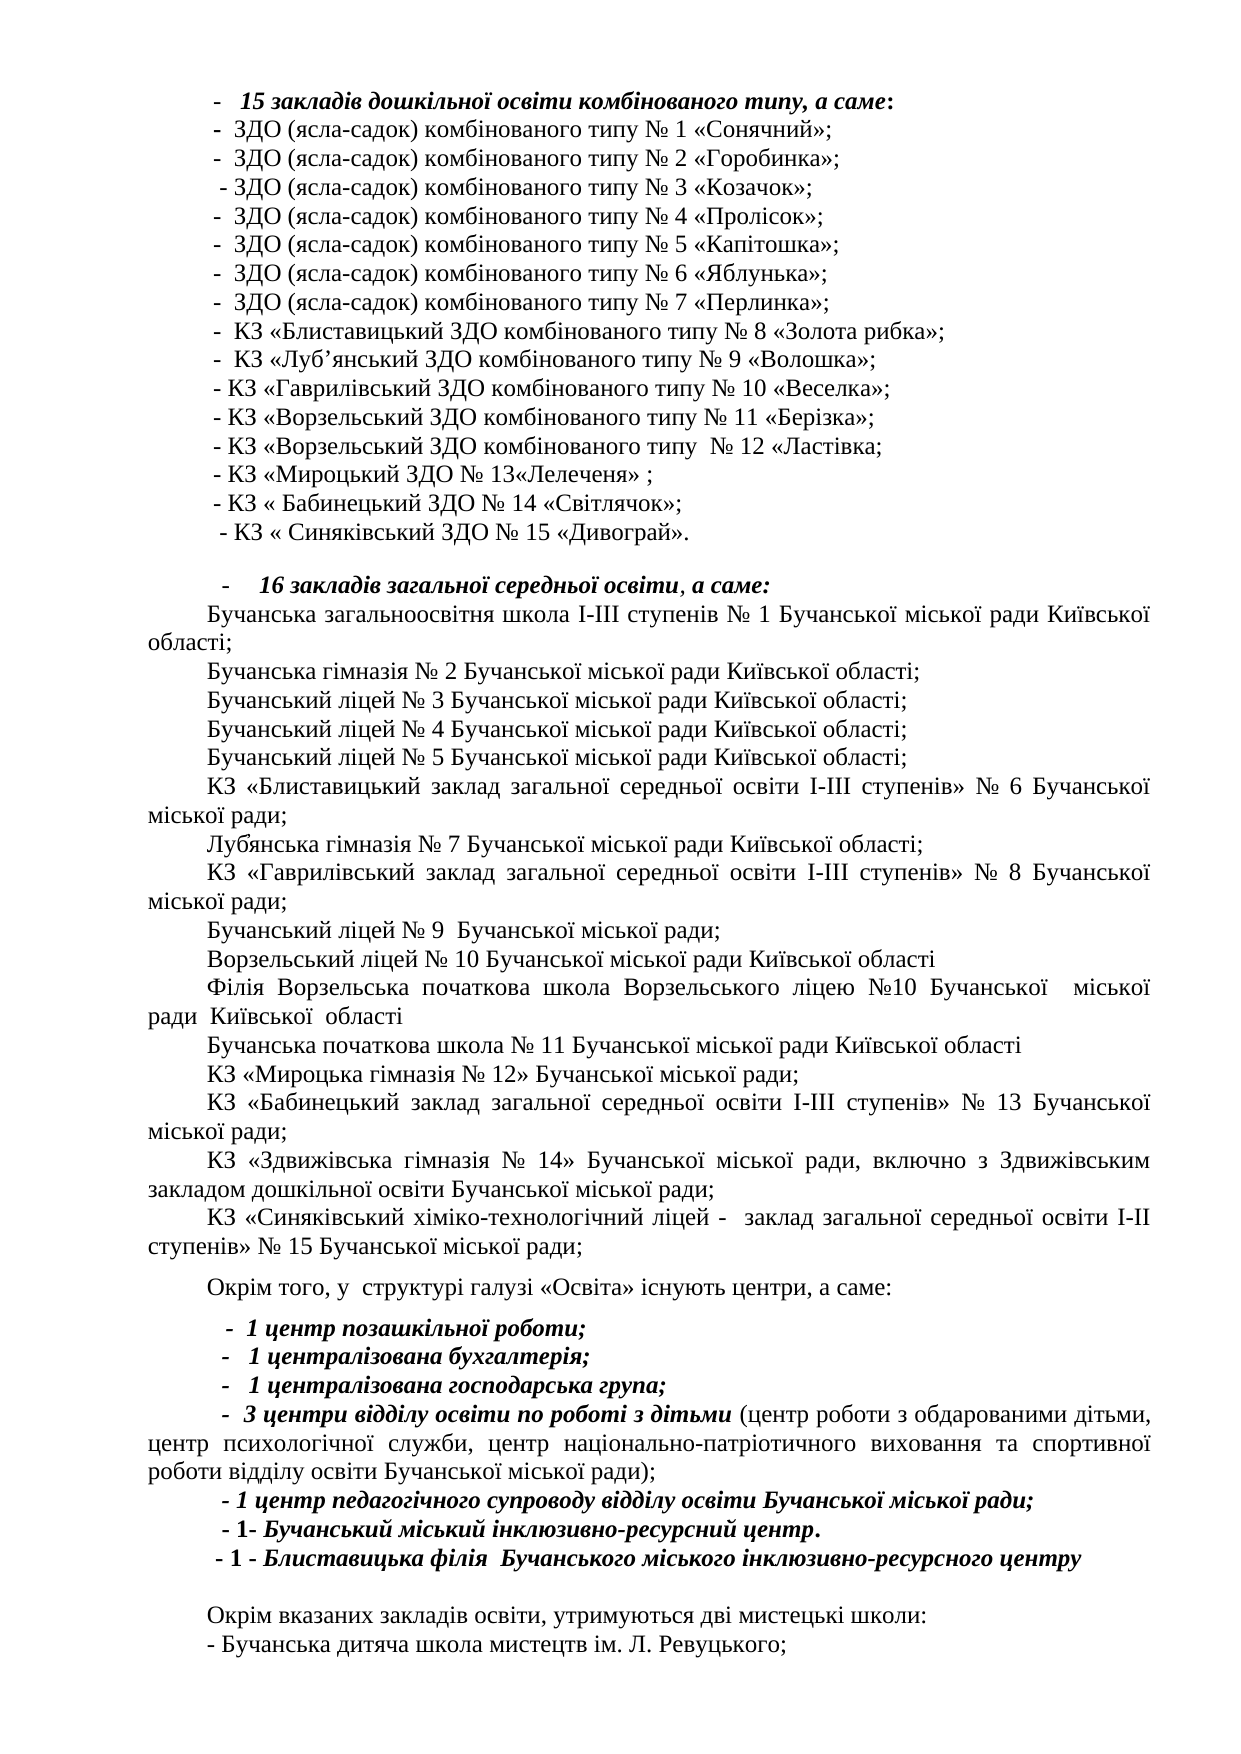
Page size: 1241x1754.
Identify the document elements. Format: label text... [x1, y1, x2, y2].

text - 3 центри відділу освіти по роботі з дітьми (центр роботи з обдарованими дітьми, центр психологічної служби, центр національно-патріотичного виховання та спортивної роботи відділу освіти Бучанської міської ради); [148, 1399, 1152, 1485]
text Ворзельський ліцей № 10 Бучанської міської ради Київської області [148, 944, 1152, 972]
text Окрім вказаних закладів освіти, утримуються дві мистецькі школи: [148, 1600, 1152, 1629]
text - КЗ «Блиставицький ЗДО комбінованого типу № 8 «Золота рибка»; [148, 316, 1152, 344]
text Бучанський ліцей № 4 Бучанської міської ради Київської області; [148, 714, 1152, 742]
text - КЗ « Бабинецький ЗДО № 14 «Світлячок»; [148, 488, 1152, 517]
text Філія Ворзельська початкова школа Ворзельського ліцею №10 Бучанської міської ради Київської області [148, 972, 1152, 1030]
text - 1 централізована бухгалтерія; [148, 1341, 1152, 1370]
text Окрім того, у структурі галузі «Освіта» існують центри, а саме: [148, 1272, 1152, 1301]
text КЗ «Гаврилівський заклад загальної середньої освіти І-ІІІ ступенів» № 8 Бучанської міської ради; [148, 857, 1152, 915]
text - КЗ «Мироцький ЗДО № 13«Лелеченя» ; [148, 459, 1152, 488]
text КЗ «Синяківський хіміко-технологічний ліцей - заклад загальної середньої освіти І-ІІ ступенів» № 15 Бучанської міської ради; [148, 1202, 1152, 1260]
text КЗ «Мироцька гімназія № 12» Бучанської міської ради; [148, 1059, 1152, 1087]
text - 15 закладів дошкільної освіти комбінованого типу, а саме: [148, 86, 1152, 114]
text Бучанська початкова школа № 11 Бучанської міської ради Київської області [148, 1030, 1152, 1059]
text Бучанський ліцей № 5 Бучанської міської ради Київської області; [148, 742, 1152, 771]
text Бучанський ліцей № 9 Бучанської міської ради; [148, 915, 1152, 944]
text Бучанська гімназія № 2 Бучанської міської ради Київської області; [148, 656, 1152, 685]
text Луб҆янська гімназія № 7 Бучанської міської ради Київської області; [148, 829, 1152, 857]
text - ЗДО (ясла-садок) комбінованого типу № 6 «Яблунька»; [148, 258, 1152, 287]
text - 1 - Блиставицька філія Бучанського міського інклюзивно-ресурсного центру [148, 1543, 1152, 1571]
text КЗ «Бабинецький заклад загальної середньої освіти І-ІІІ ступенів» № 13 Бучанської міської ради; [148, 1087, 1152, 1145]
text - ЗДО (ясла-садок) комбінованого типу № 2 «Горобинка»; [148, 143, 1152, 172]
text КЗ «Блиставицький заклад загальної середньої освіти І-ІІІ ступенів» № 6 Бучанської міської ради; [148, 771, 1152, 829]
text - КЗ «Ворзельський ЗДО комбінованого типу № 11 «Берізка»; [148, 402, 1152, 431]
text - ЗДО (ясла-садок) комбінованого типу № 5 «Капітошка»; [148, 229, 1152, 258]
text - КЗ «Гаврилівський ЗДО комбінованого типу № 10 «Веселка»; [148, 373, 1152, 402]
text - ЗДО (ясла-садок) комбінованого типу № 7 «Перлинка»; [148, 287, 1152, 316]
text КЗ «Здвижівська гімназія № 14» Бучанської міської ради, включно з Здвижівським закладом дошкільної освіти Бучанської міської ради; [148, 1145, 1152, 1202]
text - КЗ « Синяківський ЗДО № 15 «Дивограй». [148, 517, 1152, 546]
list 16 закладів загальної середньої освіти, а саме: [221, 570, 1152, 599]
text - КЗ «Ворзельський ЗДО комбінованого типу № 12 «Ластівка; [148, 431, 1152, 459]
text - 1 центр педагогічного супроводу відділу освіти Бучанської міської ради; [148, 1485, 1152, 1514]
text - 1 централізована господарська група; [148, 1370, 1152, 1399]
text - ЗДО (ясла-садок) комбінованого типу № 3 «Козачок»; [148, 172, 1152, 201]
text Бучанська загальноосвітня школа І-ІІІ ступенів № 1 Бучанської міської ради Київської області; [148, 599, 1152, 656]
text Бучанський ліцей № 3 Бучанської міської ради Київської області; [148, 685, 1152, 714]
text - ЗДО (ясла-садок) комбінованого типу № 4 «Пролісок»; [148, 201, 1152, 229]
text - ЗДО (ясла-садок) комбінованого типу № 1 «Сонячний»; [148, 114, 1152, 143]
text - Бучанська дитяча школа мистецтв ім. Л. Ревуцького; [148, 1629, 1152, 1658]
text - 1 центр позашкільної роботи; [148, 1313, 1152, 1341]
text - КЗ «Луб’янський ЗДО комбінованого типу № 9 «Волошка»; [148, 344, 1152, 373]
text - 1- Бучанський міський інклюзивно-ресурсний центр. [148, 1514, 1152, 1543]
